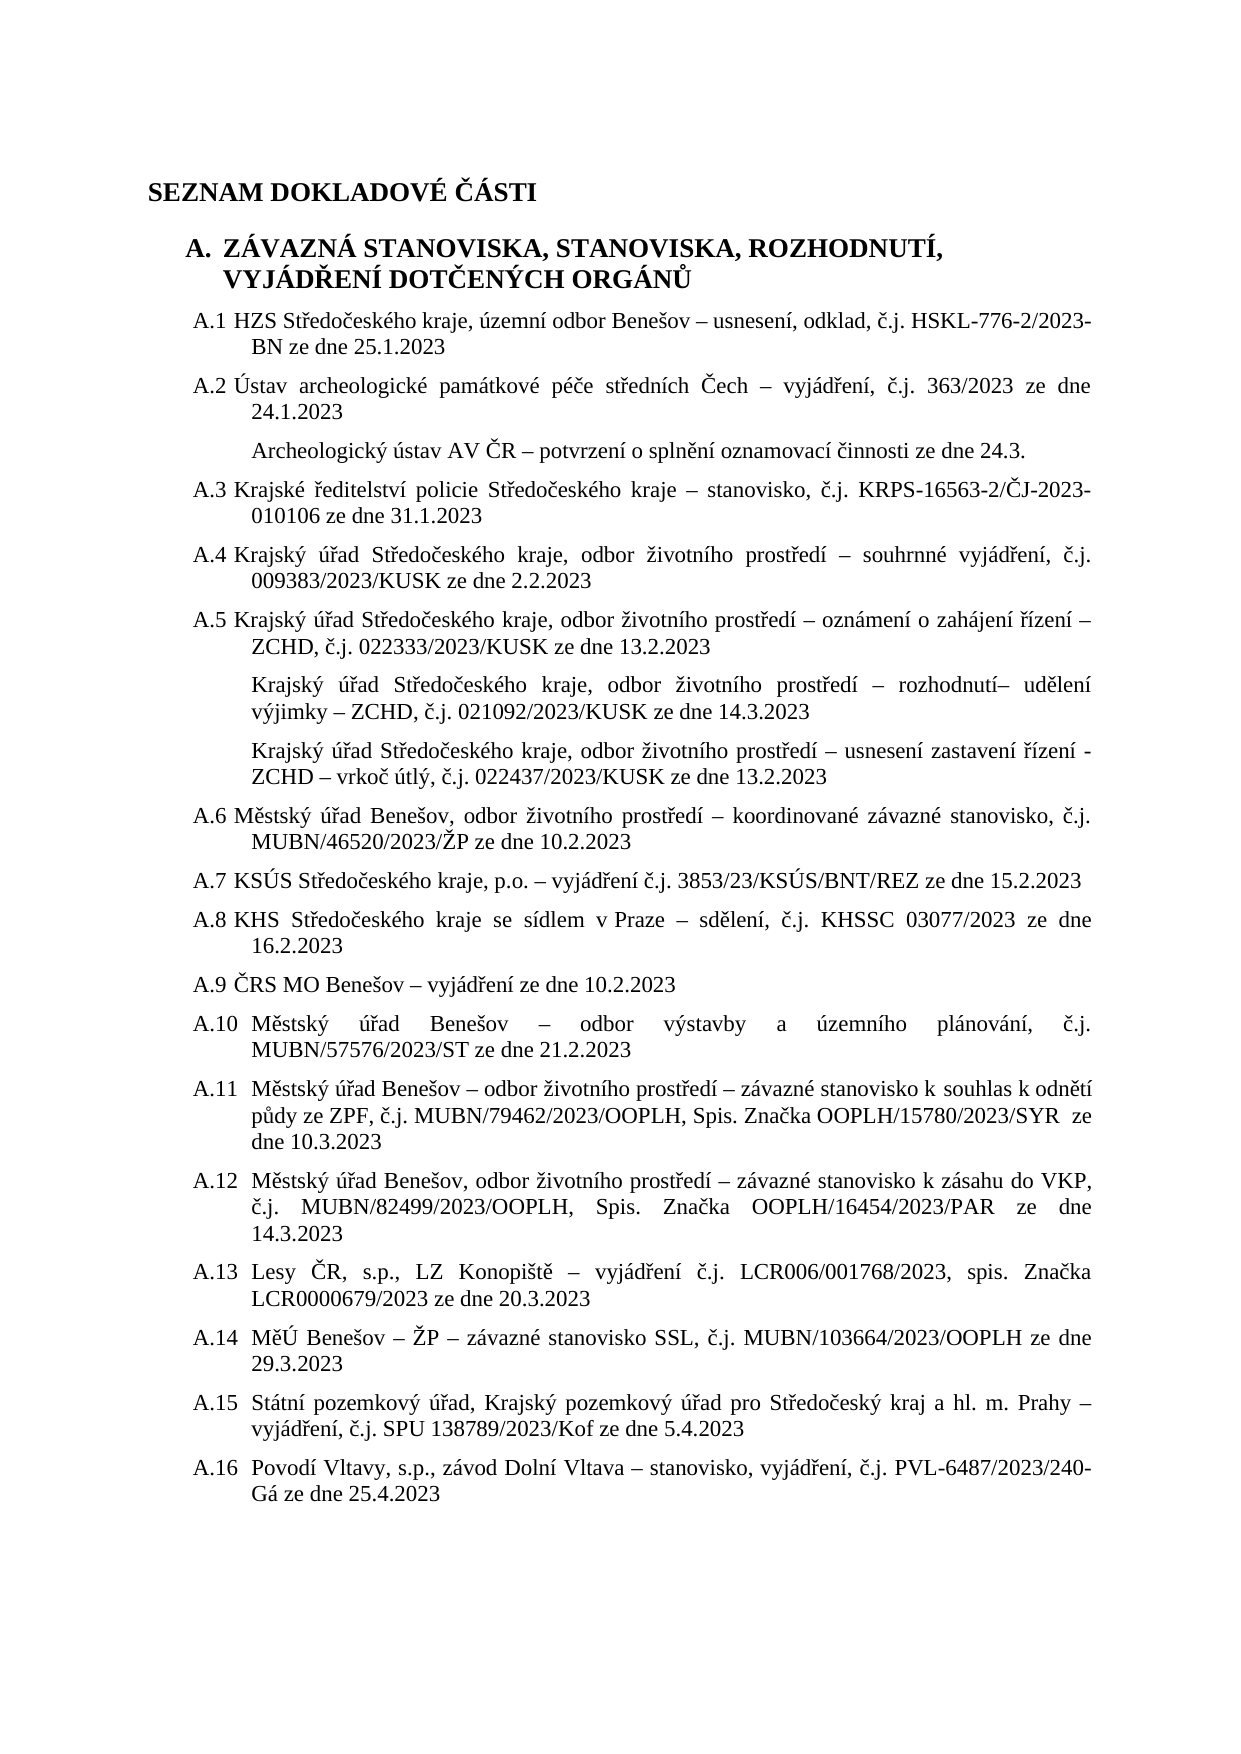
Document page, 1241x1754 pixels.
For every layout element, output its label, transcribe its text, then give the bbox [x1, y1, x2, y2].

list Městský úřad Benešov, odbor životního prostředí – koordinované závazné stanovisko, č.j. MUBN/46520/2023/ŽP ze dne 10.2.2023 [193, 802, 1092, 855]
subtitle Závazná stanoviska, stanoviska, rozhodnutí, vyjádření dotčených orgánů [185, 232, 1092, 294]
text Krajský úřad Středočeského kraje, odbor životního prostředí – usnesení zastavení řízení -ZCHD – vrkoč útlý, č.j. 022437/2023/KUSK ze dne 13.2.2023 [251, 737, 1092, 789]
subtitle SEZNAM DOKLADOVÉ ČÁSTI [148, 176, 1092, 207]
list Povodí Vltavy, s.p., závod Dolní Vltava – stanovisko, vyjádření, č.j. PVL-6487/2023/240-Gá ze dne 25.4.2023 [193, 1454, 1092, 1507]
list KSÚS Středočeského kraje, p.o. – vyjádření č.j. 3853/23/KSÚS/BNT/REZ ze dne 15.2.2023 [193, 867, 1092, 893]
list Městský úřad Benešov – odbor životního prostředí – závazné stanovisko k souhlas k odnětí půdy ze ZPF, č.j. MUBN/79462/2023/OOPLH, Spis. Značka OOPLH/15780/2023/SYR ze dne 10.3.2023 [193, 1075, 1092, 1154]
list Městský úřad Benešov – odbor výstavby a územního plánování, č.j. MUBN/57576/2023/ST ze dne 21.2.2023 [193, 1010, 1092, 1063]
text Krajský úřad Středočeského kraje, odbor životního prostředí – rozhodnutí– udělení výjimky – ZCHD, č.j. 021092/2023/KUSK ze dne 14.3.2023 [251, 672, 1092, 724]
list Státní pozemkový úřad, Krajský pozemkový úřad pro Středočeský kraj a hl. m. Prahy – vyjádření, č.j. SPU 138789/2023/Kof ze dne 5.4.2023 [193, 1389, 1092, 1442]
list MěÚ Benešov – ŽP – závazné stanovisko SSL, č.j. MUBN/103664/2023/OOPLH ze dne 29.3.2023 [193, 1324, 1092, 1376]
list Městský úřad Benešov, odbor životního prostředí – závazné stanovisko k zásahu do VKP, č.j. MUBN/82499/2023/OOPLH, Spis. Značka OOPLH/16454/2023/PAR ze dne 14.3.2023 [193, 1167, 1092, 1246]
list Ústav archeologické památkové péče středních Čech – vyjádření, č.j. 363/2023 ze dne 24.1.2023 [193, 372, 1092, 424]
list Lesy ČR, s.p., LZ Konopiště – vyjádření č.j. LCR006/001768/2023, spis. Značka LCR0000679/2023 ze dne 20.3.2023 [193, 1258, 1092, 1311]
text Archeologický ústav AV ČR – potvrzení o splnění oznamovací činnosti ze dne 24.3. [251, 437, 1092, 463]
list HZS Středočeského kraje, územní odbor Benešov – usnesení, odklad, č.j. HSKL-776-2/2023-BN ze dne 25.1.2023 [193, 307, 1092, 359]
list ČRS MO Benešov – vyjádření ze dne 10.2.2023 [193, 971, 1092, 998]
list Krajský úřad Středočeského kraje, odbor životního prostředí – souhrnné vyjádření, č.j. 009383/2023/KUSK ze dne 2.2.2023 [193, 541, 1092, 594]
list KHS Středočeského kraje se sídlem v Praze – sdělení, č.j. KHSSC 03077/2023 ze dne 16.2.2023 [193, 906, 1092, 959]
list Krajské ředitelství policie Středočeského kraje – stanovisko, č.j. KRPS-16563-2/ČJ-2023-010106 ze dne 31.1.2023 [193, 476, 1092, 529]
list Krajský úřad Středočeského kraje, odbor životního prostředí – oznámení o zahájení řízení – ZCHD, č.j. 022333/2023/KUSK ze dne 13.2.2023 [193, 606, 1092, 659]
